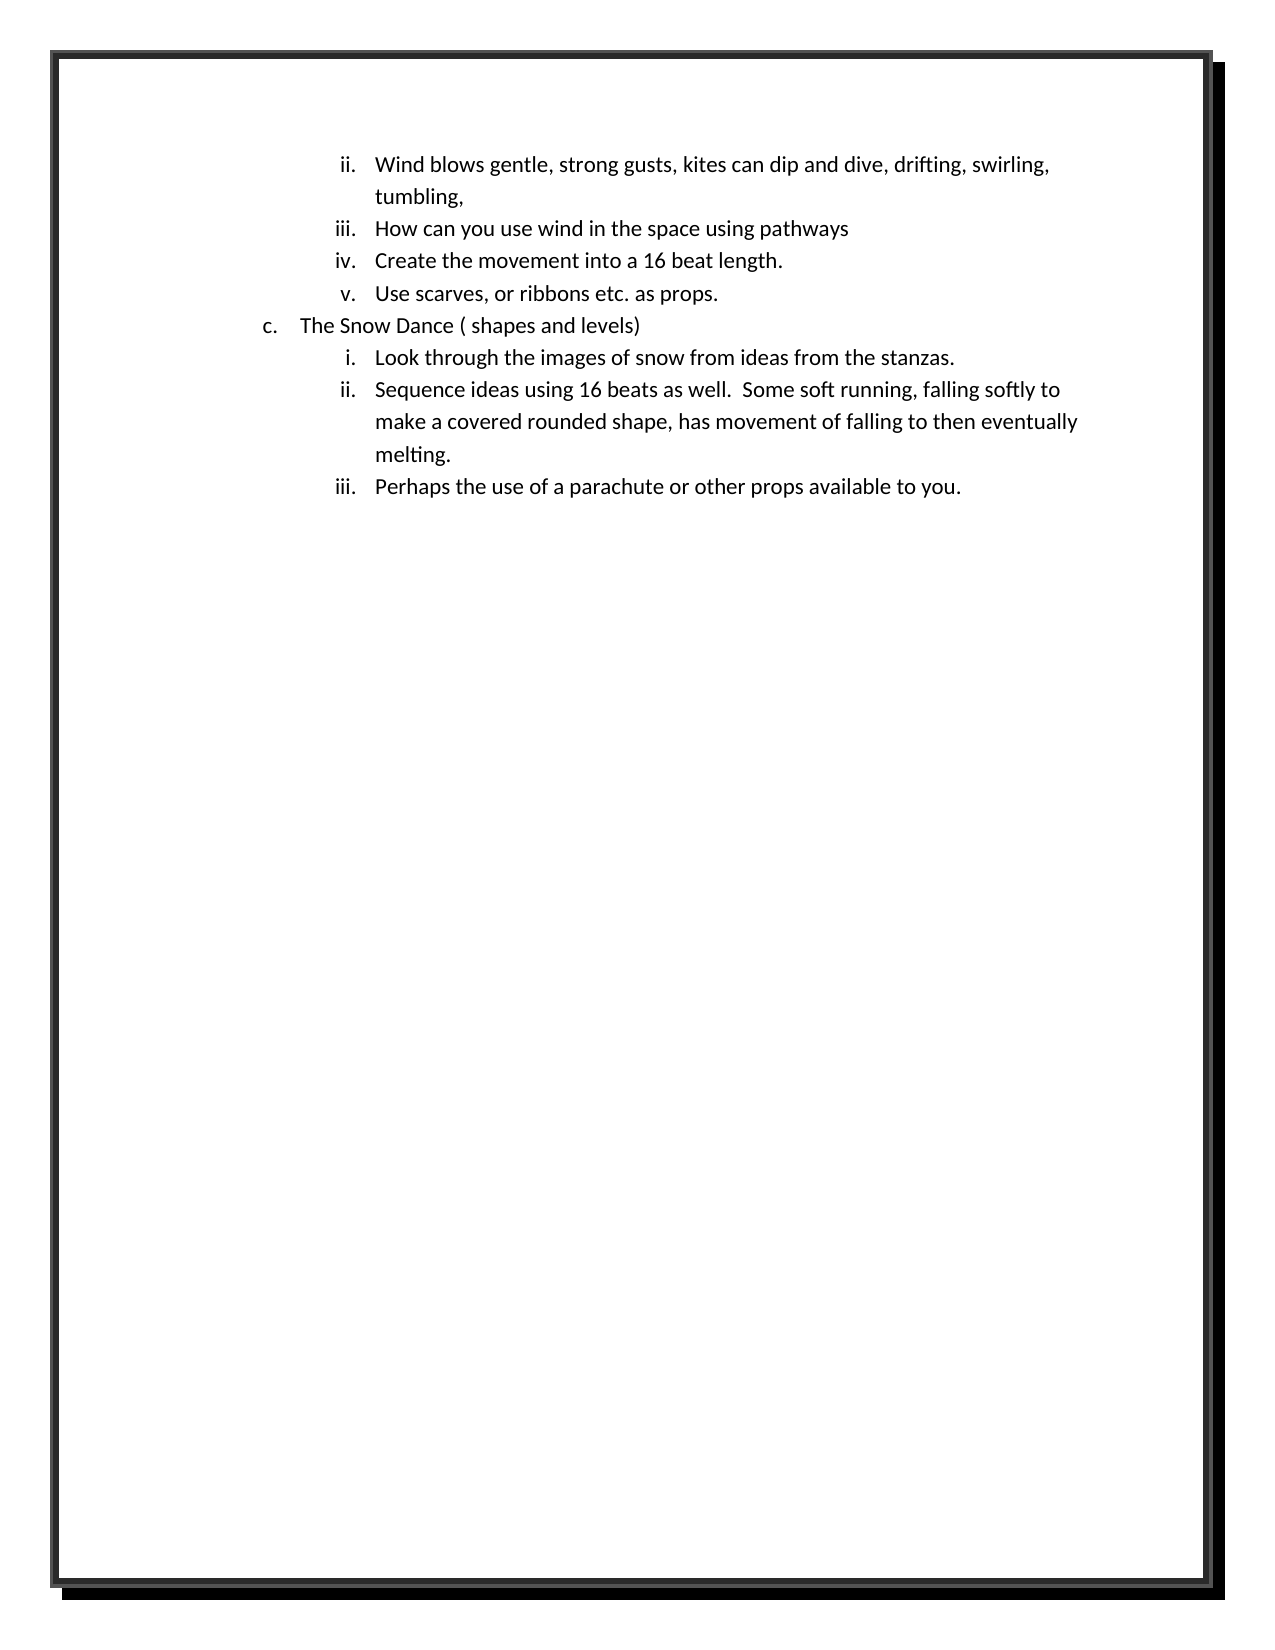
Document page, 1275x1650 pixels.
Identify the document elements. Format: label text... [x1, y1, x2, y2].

list Use scarves, or ribbons etc. as props. [356, 279, 1112, 307]
list Perhaps the use of a parachute or other props available to you. [356, 472, 1112, 500]
list Sequence ideas using 16 beats as well. Some soft running, falling softly to make a covered rounded shape, has movement of falling to then eventually melting. [356, 375, 1112, 468]
list Wind blows gentle, strong gusts, kites can dip and dive, drifting, swirling, tumbling, [356, 150, 1112, 210]
list The Snow Dance ( shapes and levels) [262, 311, 1112, 339]
list Create the movement into a 16 beat length. [356, 247, 1112, 274]
list How can you use wind in the space using pathways [356, 214, 1112, 242]
list Look through the images of snow from ideas from the stanzas. [356, 343, 1112, 371]
